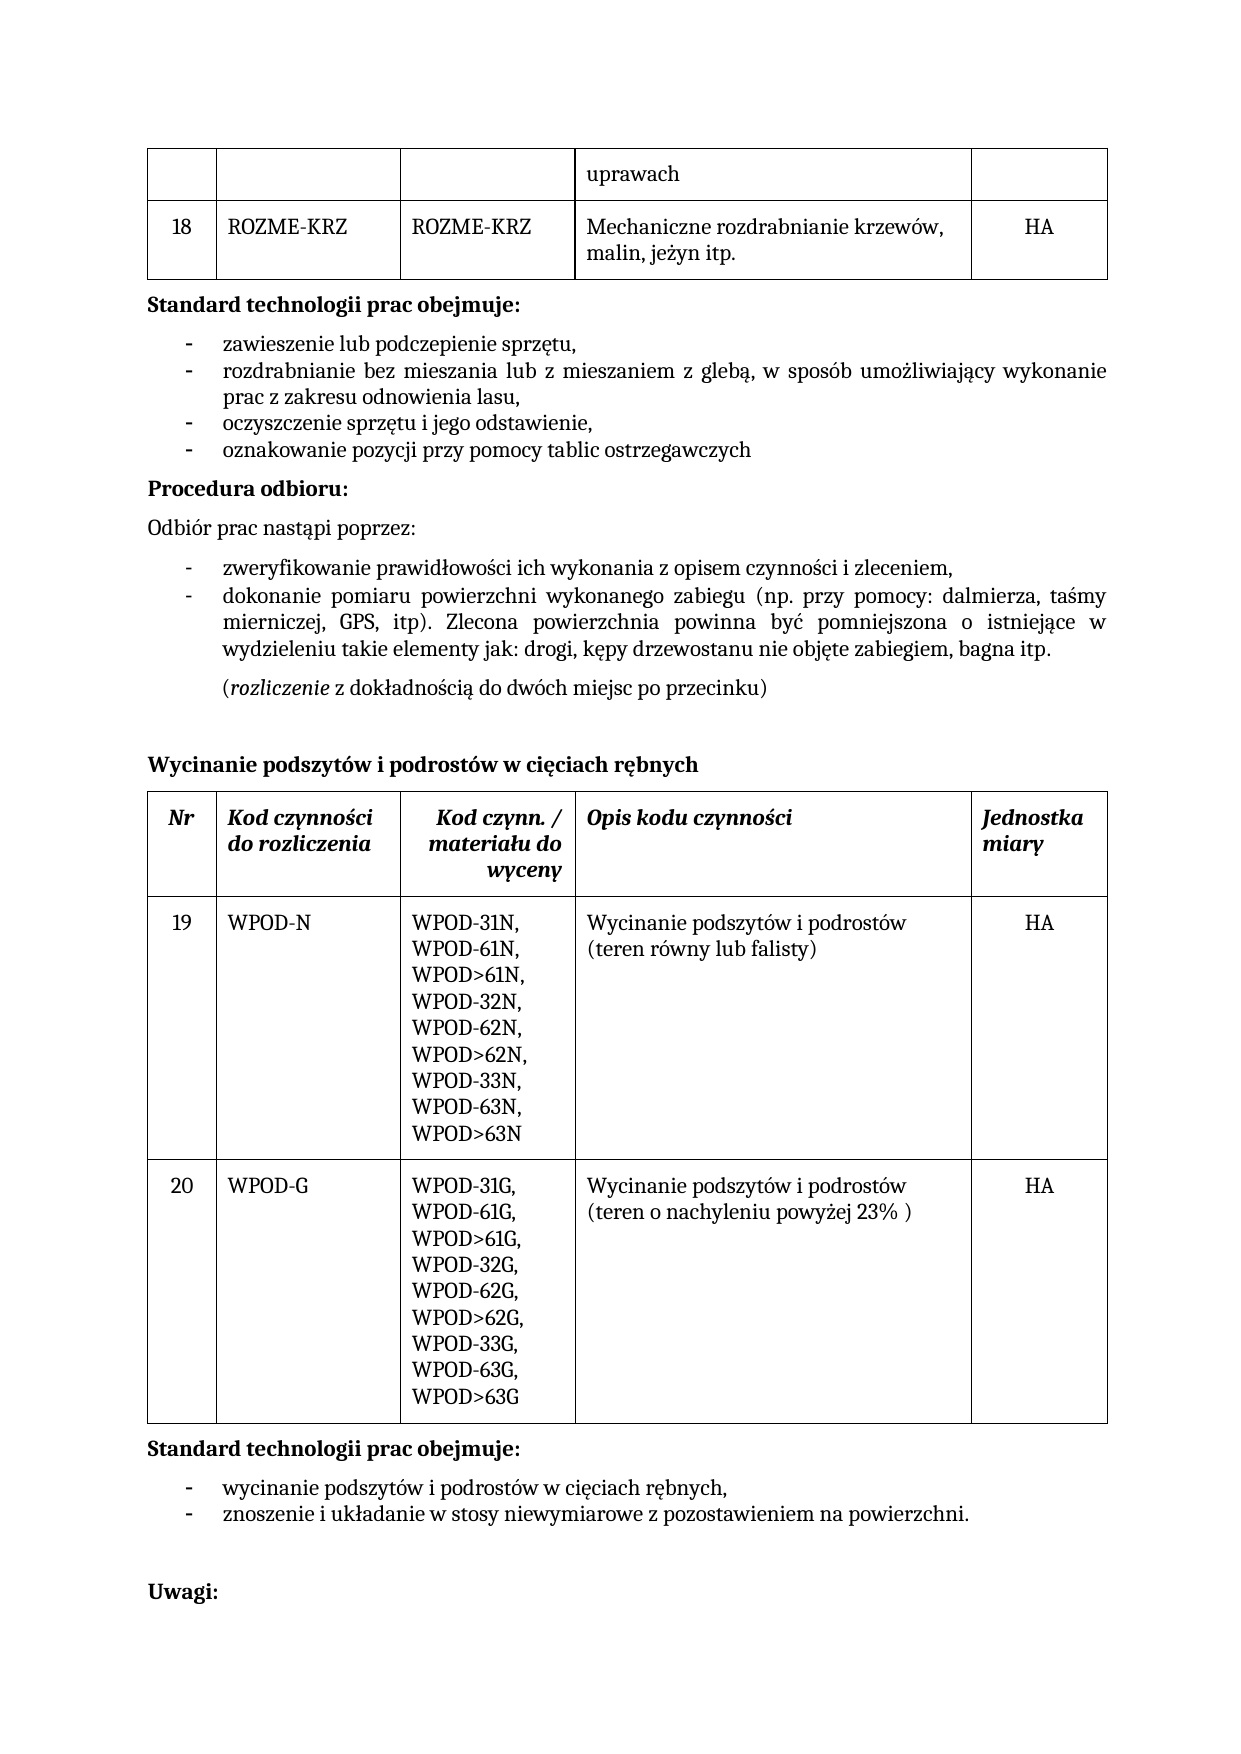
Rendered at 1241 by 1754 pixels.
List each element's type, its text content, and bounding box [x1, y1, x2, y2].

list rozdrabnianie bez mieszania lub z mieszaniem z glebą, w sposób umożliwiający wykonanie prac z zakresu odnowienia lasu, [185, 357, 1107, 410]
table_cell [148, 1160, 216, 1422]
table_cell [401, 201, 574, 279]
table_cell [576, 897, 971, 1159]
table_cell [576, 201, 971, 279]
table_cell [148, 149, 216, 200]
text Uwagi: [148, 1579, 1107, 1605]
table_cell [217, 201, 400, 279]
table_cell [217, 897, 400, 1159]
list oznakowanie pozycji przy pomocy tablic ostrzegawczych [185, 437, 1107, 463]
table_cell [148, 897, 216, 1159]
list dokonanie pomiaru powierzchni wykonanego zabiegu (np. przy pomocy: dalmierza, taśmy mierniczej, GPS, itp). Zlecona powierzchnia powinna być pomniejszona o istniejące w wydzieleniu takie elementy jak: drogi, kępy drzewostanu nie objęte zabiegiem, bagna itp. [185, 581, 1107, 662]
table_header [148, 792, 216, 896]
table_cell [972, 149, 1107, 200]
list zawieszenie lub podczepienie sprzętu, [185, 331, 1107, 357]
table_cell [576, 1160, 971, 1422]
text Standard technologii prac obejmuje: [148, 1436, 1107, 1462]
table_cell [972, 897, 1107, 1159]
text (rozliczenie z dokładnością do dwóch miejsc po przecinku) [148, 674, 1107, 701]
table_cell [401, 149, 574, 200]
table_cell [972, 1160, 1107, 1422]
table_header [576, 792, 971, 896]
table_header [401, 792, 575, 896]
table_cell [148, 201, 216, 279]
text Odbiór prac nastąpi poprzez: [148, 514, 1107, 541]
text Procedura odbioru: [148, 475, 1107, 502]
list wycinanie podszytów i podrostów w cięciach rębnych, [185, 1475, 1107, 1501]
text Wycinanie podszytów i podrostów w cięciach rębnych [148, 752, 1107, 778]
list oczyszczenie sprzętu i jego odstawienie, [185, 410, 1107, 437]
list zweryfikowanie prawidłowości ich wykonania z opisem czynności i zleceniem, [185, 553, 1107, 581]
text Standard technologii prac obejmuje: [148, 292, 1107, 319]
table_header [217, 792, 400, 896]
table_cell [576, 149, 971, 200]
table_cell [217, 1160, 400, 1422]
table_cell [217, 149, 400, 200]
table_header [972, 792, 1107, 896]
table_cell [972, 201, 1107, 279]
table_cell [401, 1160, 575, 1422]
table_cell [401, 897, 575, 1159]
list znoszenie i układanie w stosy niewymiarowe z pozostawieniem na powierzchni. [185, 1501, 1107, 1528]
